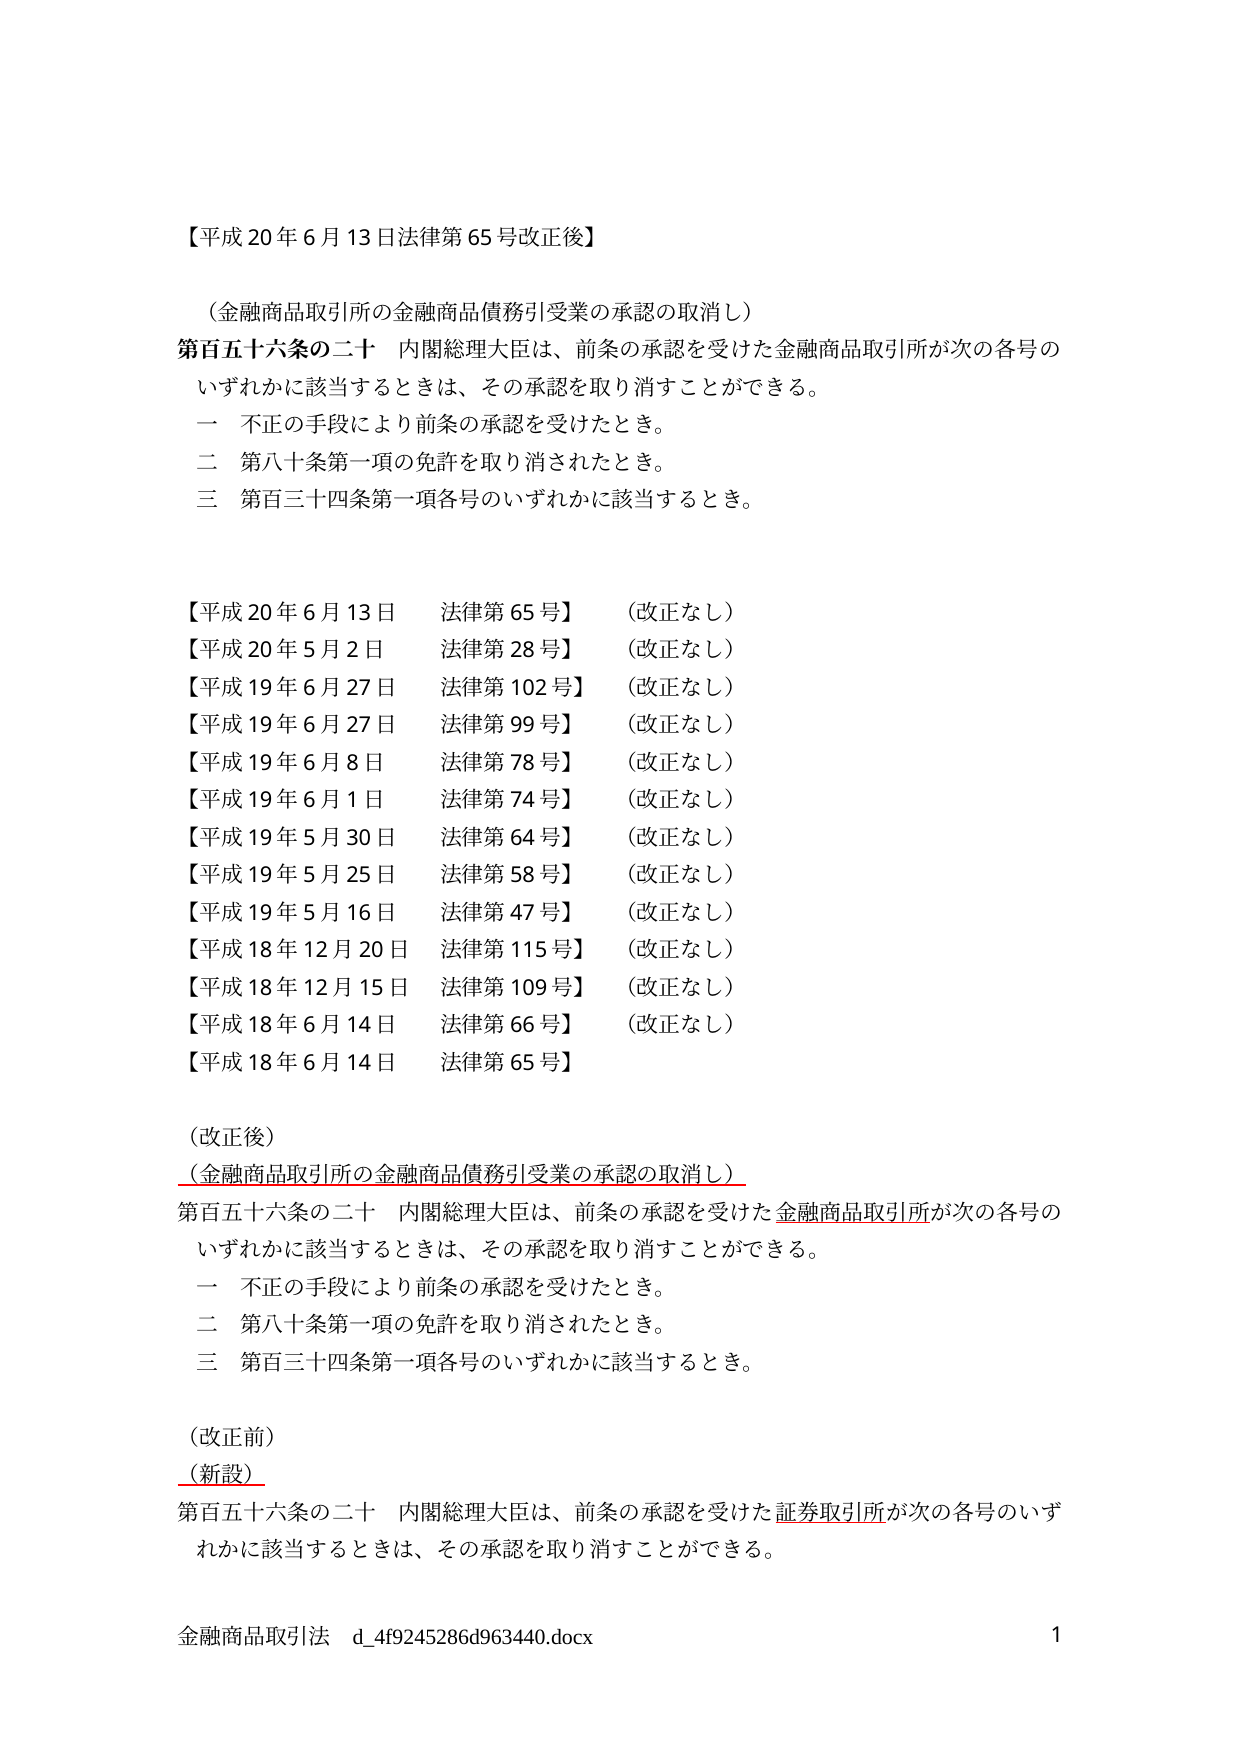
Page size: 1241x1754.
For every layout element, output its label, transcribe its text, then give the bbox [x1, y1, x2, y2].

text 【平成18年6月14日 法律第66号】 （改正なし） [177, 1004, 1063, 1042]
text （金融商品取引所の金融商品債務引受業の承認の取消し） [177, 1154, 1063, 1192]
text 第百五十六条の二十 内閣総理大臣は、前条の承認を受けた金融商品取引所が次の各号のいずれかに該当するときは、その承認を取り消すことができる。 [177, 1192, 1063, 1267]
text 第百五十六条の二十 内閣総理大臣は、前条の承認を受けた金融商品取引所が次の各号のいずれかに該当するときは、その承認を取り消すことができる。 [177, 329, 1063, 404]
text 【平成19年5月30日 法律第64号】 （改正なし） [177, 817, 1063, 854]
text 【平成19年5月25日 法律第58号】 （改正なし） [177, 854, 1063, 892]
text （改正前） [177, 1417, 1063, 1454]
text 【平成19年6月8日 法律第78号】 （改正なし） [177, 742, 1063, 779]
text 【平成19年6月1日 法律第74号】 （改正なし） [177, 779, 1063, 817]
text 二 第八十条第一項の免許を取り消されたとき。 [196, 1304, 1063, 1342]
text 【平成19年6月27日 法律第99号】 （改正なし） [177, 704, 1063, 742]
text 三 第百三十四条第一項各号のいずれかに該当するとき。 [196, 479, 1063, 517]
text 【平成20年6月13日法律第65号改正後】 [177, 217, 1063, 254]
text 【平成20年6月13日 法律第65号】 （改正なし） [177, 592, 1063, 629]
text 【平成20年5月2日 法律第28号】 （改正なし） [177, 629, 1063, 667]
text （新設） [177, 1454, 1063, 1492]
text 一 不正の手段により前条の承認を受けたとき。 [196, 1267, 1063, 1304]
text （改正後） [177, 1117, 1063, 1154]
text 【平成18年12月20日 法律第115号】 （改正なし） [177, 929, 1063, 967]
text 【平成18年12月15日 法律第109号】 （改正なし） [177, 967, 1063, 1004]
text 【平成19年6月27日 法律第102号】 （改正なし） [177, 667, 1063, 704]
text 【平成19年5月16日 法律第47号】 （改正なし） [177, 892, 1063, 929]
text 第百五十六条の二十 内閣総理大臣は、前条の承認を受けた証券取引所が次の各号のいずれかに該当するときは、その承認を取り消すことができる。 [177, 1492, 1063, 1567]
text 二 第八十条第一項の免許を取り消されたとき。 [196, 442, 1063, 479]
text 一 不正の手段により前条の承認を受けたとき。 [196, 404, 1063, 442]
text 【平成18年6月14日 法律第65号】 [177, 1042, 1063, 1079]
text 三 第百三十四条第一項各号のいずれかに該当するとき。 [196, 1342, 1063, 1379]
text （金融商品取引所の金融商品債務引受業の承認の取消し） [196, 292, 1063, 329]
